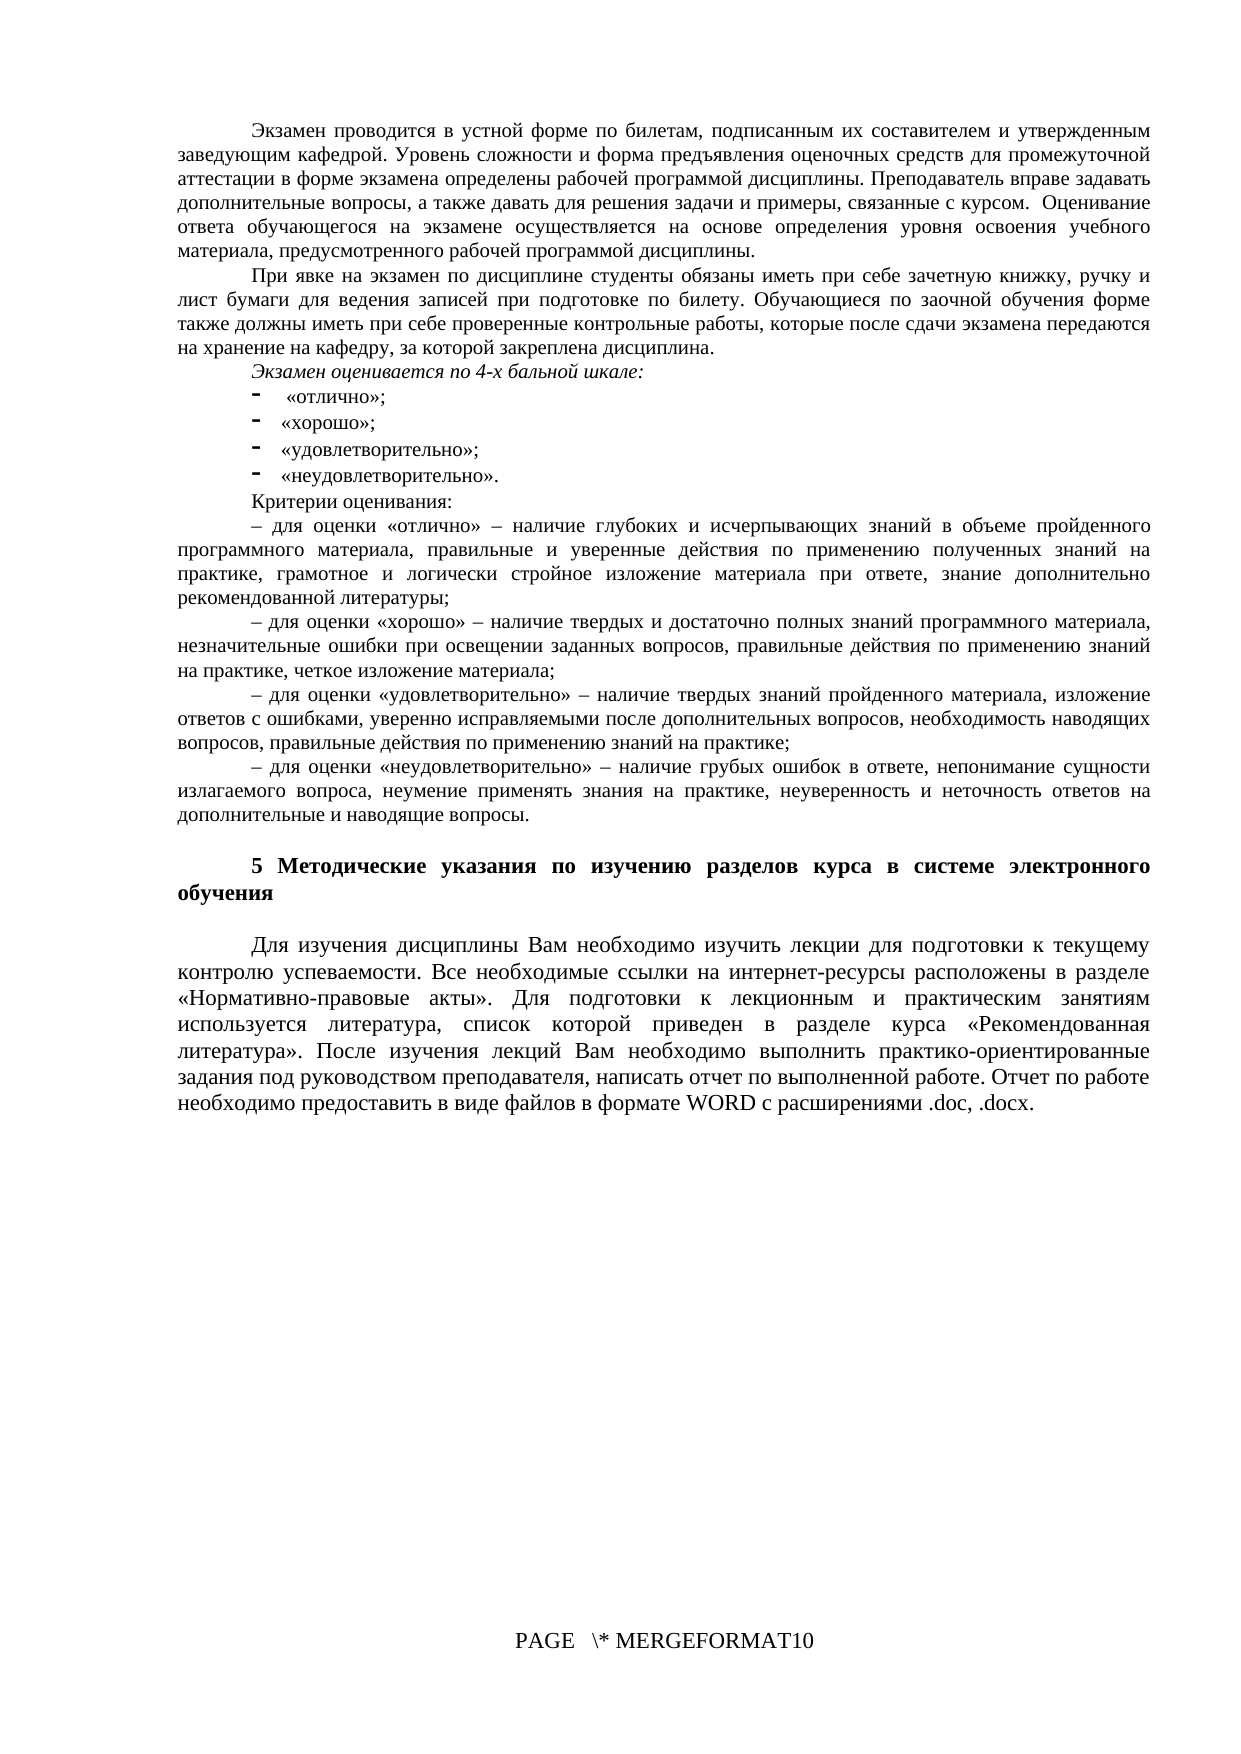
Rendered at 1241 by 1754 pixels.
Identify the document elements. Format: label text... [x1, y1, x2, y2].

list «хорошо»; [177, 409, 1152, 436]
text 5 Методические указания по изучению разделов курса в системе электронного обучения [177, 852, 1152, 905]
text Экзамен проводится в устной форме по билетам, подписанным их составителем и утвержденным заведующим кафедрой. Уровень сложности и форма предъявления оценочных средств для промежуточной аттестации в форме экзамена определены рабочей программой дисциплины. Преподаватель вправе задавать дополнительные вопросы, а также давать для решения задачи и примеры, связанные с курсом. Оценивание ответа обучающегося на экзамене осуществляется на основе определения уровня освоения учебного материала, предусмотренного рабочей программой дисциплины. [177, 118, 1152, 262]
text Экзамен оценивается по 4-х бальной шкале: [177, 359, 1152, 383]
text – для оценки «хорошо» – наличие твердых и достаточно полных знаний программного материала, незначительные ошибки при освещении заданных вопросов, правильные действия по применению знаний на практике, четкое изложение материала; [177, 609, 1152, 682]
text – для оценки «отлично» – наличие глубоких и исчерпывающих знаний в объеме пройденного программного материала, правильные и уверенные действия по применению полученных знаний на практике, грамотное и логически стройное изложение материала при ответе, знание дополнительно рекомендованной литературы; [177, 513, 1152, 609]
list «удовлетворительно»; [177, 436, 1152, 462]
text При явке на экзамен по дисциплине студенты обязаны иметь при себе зачетную книжку, ручку и лист бумаги для ведения записей при подготовке по билету. Обучающиеся по заочной обучения форме также должны иметь при себе проверенные контрольные работы, которые после сдачи экзамена передаются на хранение на кафедру, за которой закреплена дисциплина. [177, 262, 1152, 359]
text Критерии оценивания: [177, 489, 1152, 513]
text – для оценки «неудовлетворительно» – наличие грубых ошибок в ответе, непонимание сущности излагаемого вопроса, неумение применять знания на практике, неуверенность и неточность ответов на дополнительные и наводящие вопросы. [177, 754, 1152, 826]
list «отлично»; [177, 383, 1152, 409]
text – для оценки «удовлетворительно» – наличие твердых знаний пройденного материала, изложение ответов с ошибками, уверенно исправляемыми после дополнительных вопросов, необходимость наводящих вопросов, правильные действия по применению знаний на практике; [177, 682, 1152, 754]
text Для изучения дисциплины Вам необходимо изучить лекции для подготовки к текущему контролю успеваемости. Все необходимые ссылки на интернет-ресурсы расположены в разделе «Нормативно-правовые акты». Для подготовки к лекционным и практическим занятиям используется литература, список которой приведен в разделе курса «Рекомендованная литература». После изучения лекций Вам необходимо выполнить практико-ориентированные задания под руководством преподавателя, написать отчет по выполненной работе. Отчет по работе необходимо предоставить в виде файлов в формате WORD с расширениями .doc, .docx. [177, 931, 1152, 1116]
list «неудовлетворительно». [177, 462, 1152, 489]
